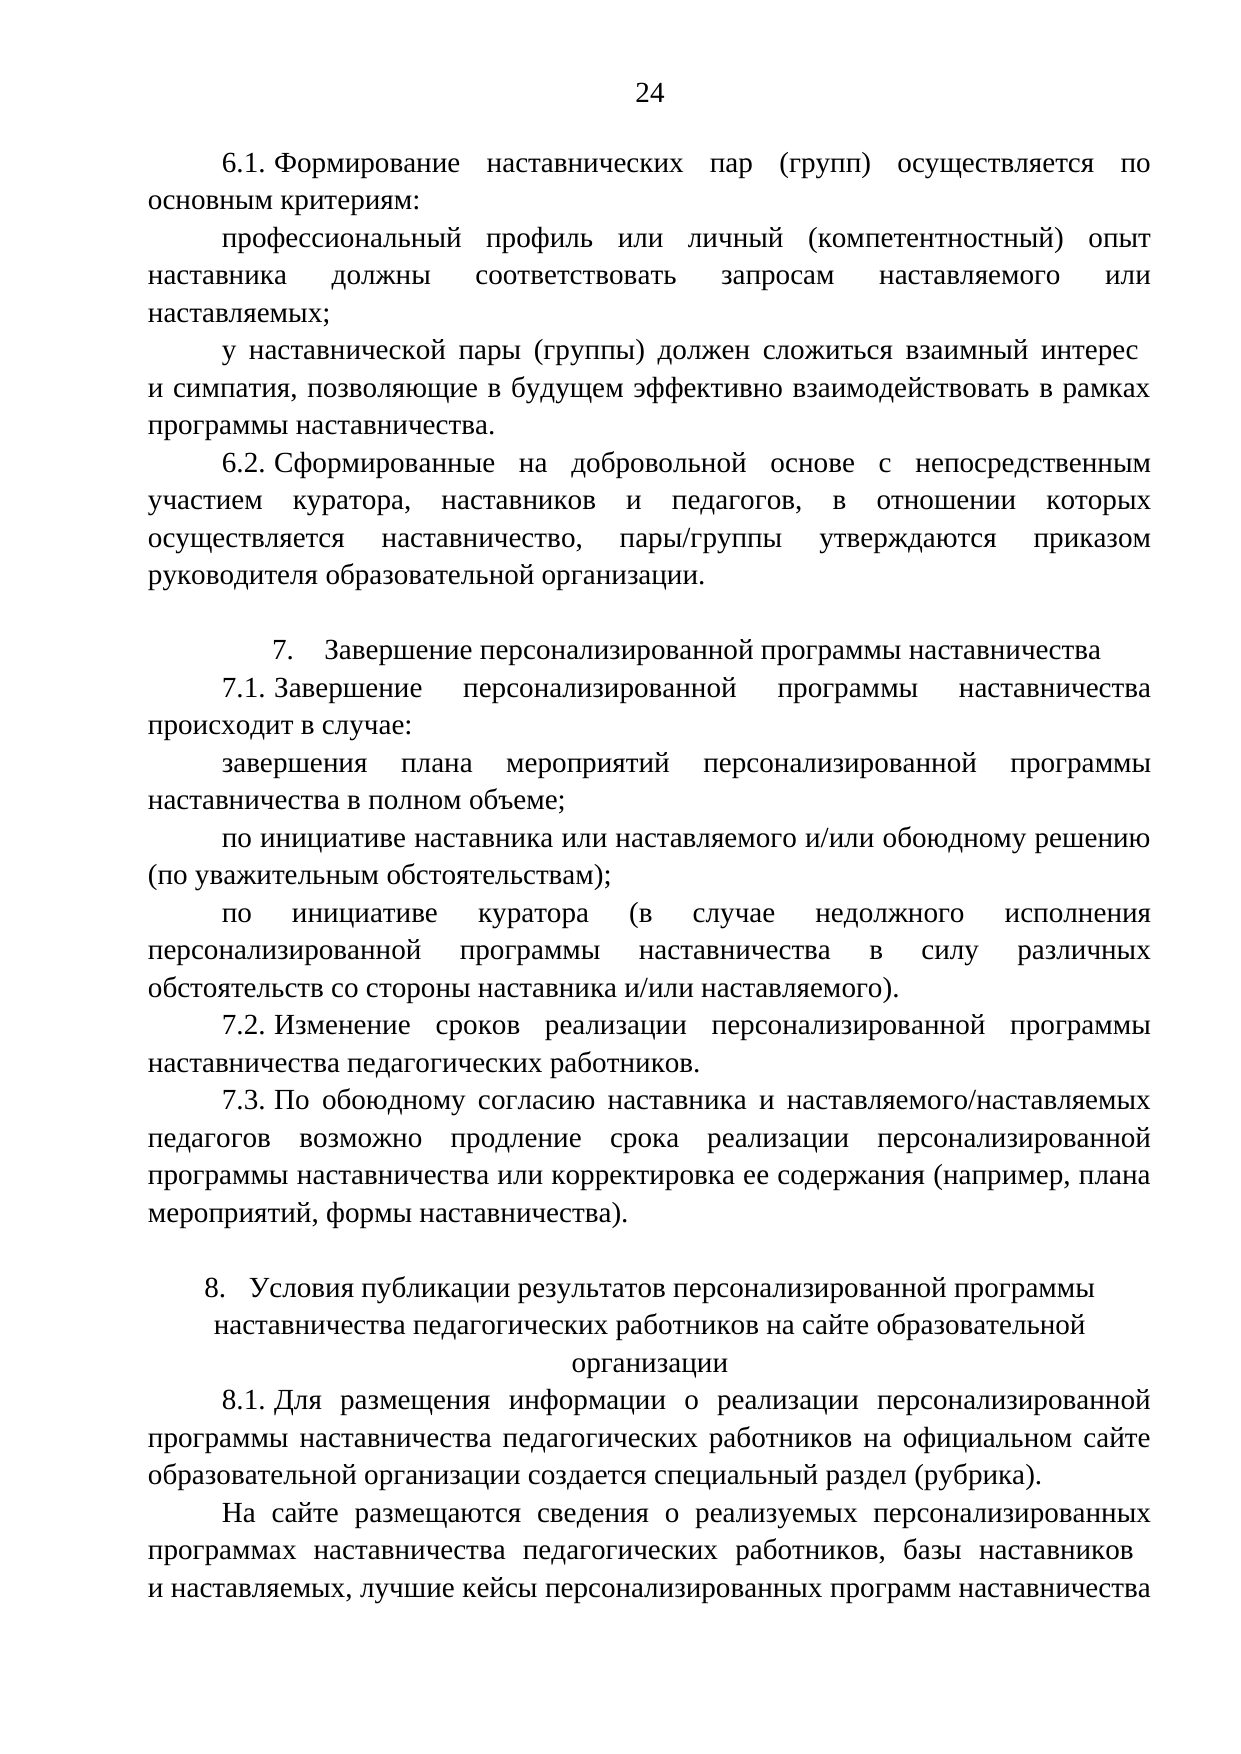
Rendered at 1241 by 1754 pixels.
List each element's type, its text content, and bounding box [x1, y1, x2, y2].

text по инициативе куратора (в случае недолжного исполнения персонализированной программы наставничества в силу различных обстоятельств со стороны наставника и/или наставляемого). [148, 892, 1152, 1004]
list Изменение сроков реализации персонализированной программы наставничества педагогических работников. [148, 1004, 1152, 1079]
list Формирование наставнических пар (групп) осуществляется по основным критериям: [148, 142, 1152, 217]
text завершения плана мероприятий персонализированной программы наставничества в полном объеме; [148, 742, 1152, 817]
list Сформированные на добровольной основе с непосредственным участием куратора, наставников и педагогов, в отношении которых осуществляется наставничество, пары/группы утверждаются приказом руководителя образовательной организации. [148, 442, 1152, 592]
list Для размещения информации о реализации персонализированной программы наставничества педагогических работников на официальном сайте образовательной организации создается специальный раздел (рубрика). [148, 1379, 1152, 1492]
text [148, 1492, 1152, 1604]
list Завершение персонализированной программы наставничества происходит в случае: [148, 667, 1152, 742]
text у наставнической пары (группы) должен сложиться взаимный интерес и симпатия, позволяющие в будущем эффективно взаимодействовать в рамках программы наставничества. [148, 329, 1152, 442]
list Условия публикации результатов персонализированной программы наставничества педагогических работников на сайте образовательной организации [148, 1267, 1152, 1379]
list По обоюдному согласию наставника и наставляемого/наставляемых педагогов возможно продление срока реализации персонализированной программы наставничества или корректировка ее содержания (например, плана мероприятий, формы наставничества). [148, 1079, 1152, 1229]
text профессиональный профиль или личный (компетентностный) опыт наставника должны соответствовать запросам наставляемого или наставляемых; [148, 217, 1152, 329]
text по инициативе наставника или наставляемого и/или обоюдному решению (по уважительным обстоятельствам); [148, 817, 1152, 892]
list Завершение персонализированной программы наставничества [148, 629, 1152, 667]
